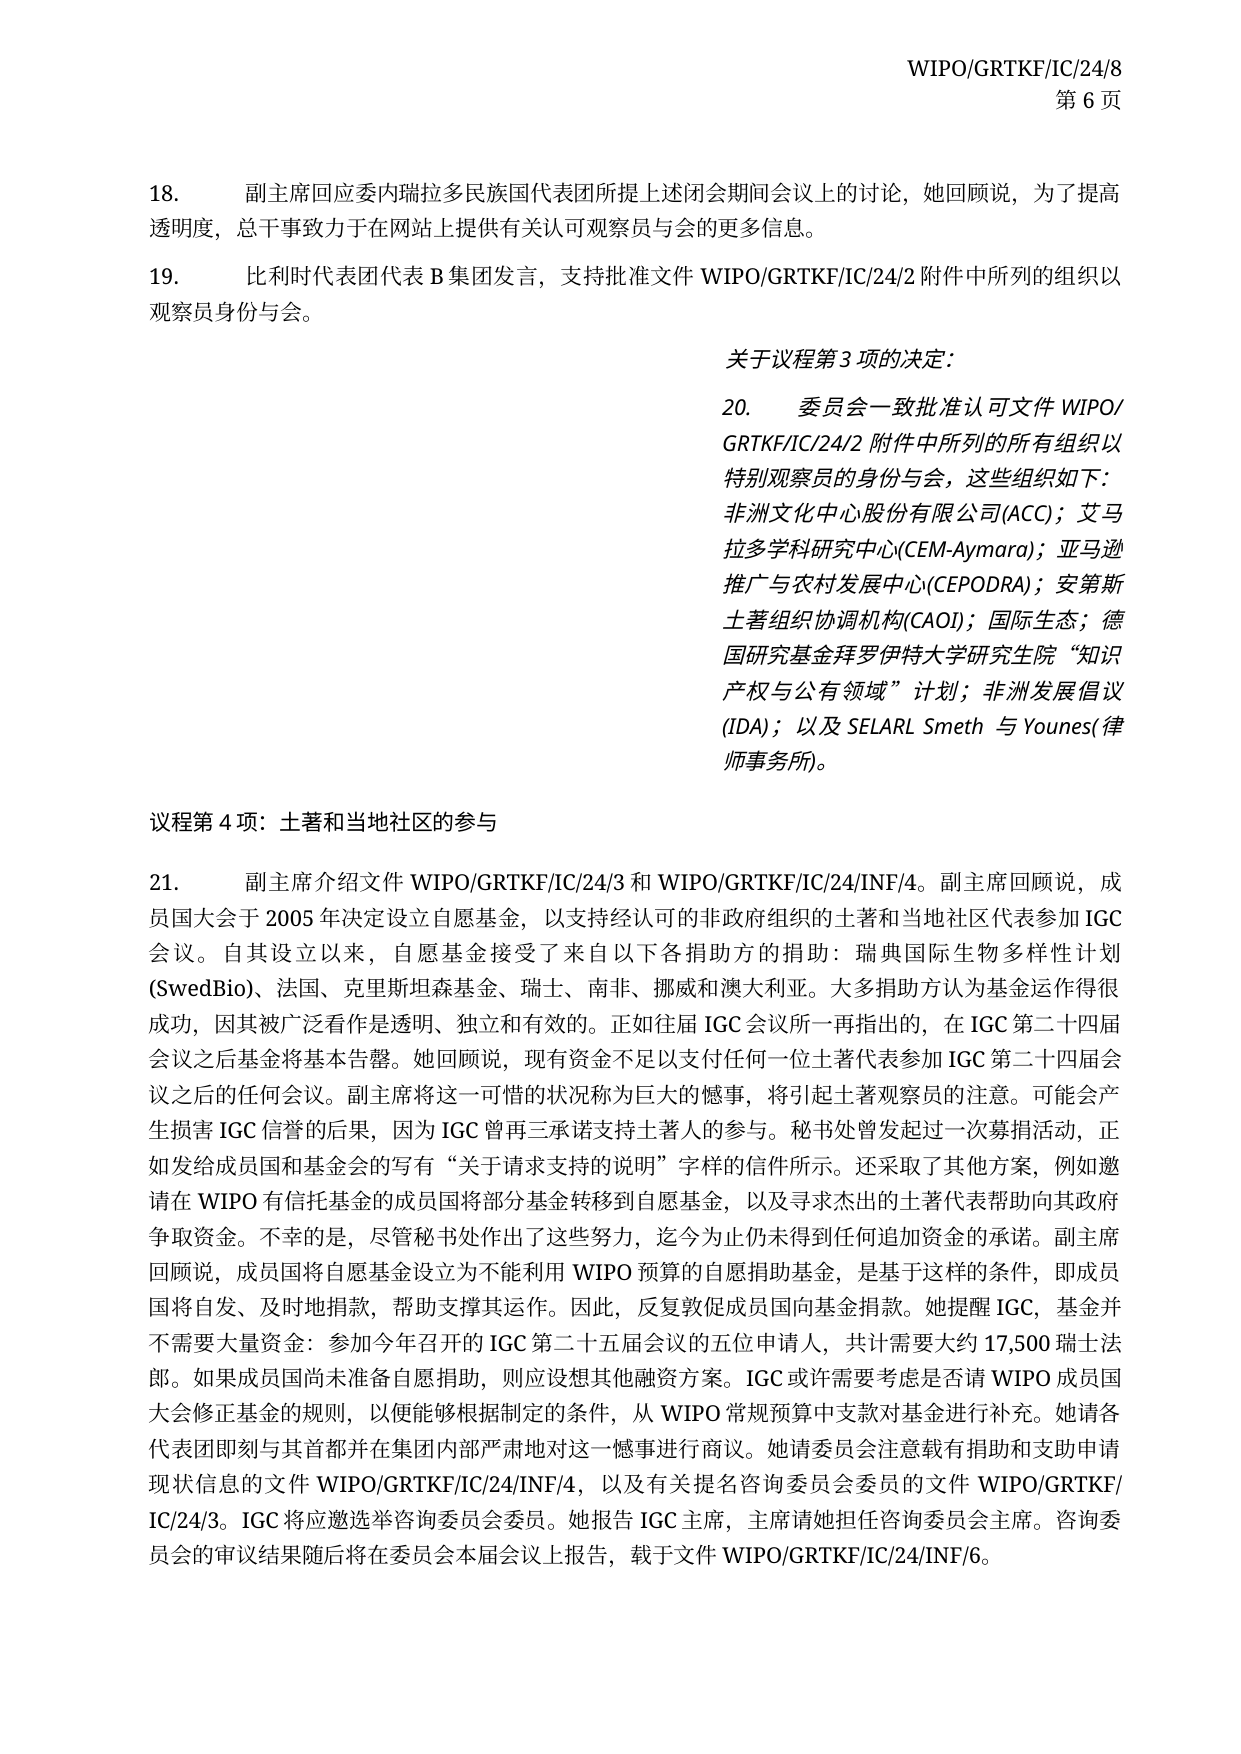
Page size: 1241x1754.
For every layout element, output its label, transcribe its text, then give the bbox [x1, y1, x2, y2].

subtitle 议程第4项：土著和当地社区的参与 [149, 801, 1122, 837]
text 关于议程第3项的决定： [725, 339, 1122, 374]
list 委员会一致批准认可文件WIPO/ GRTKF/IC/24/2附件中所列的所有组织以特别观察员的身份与会，这些组织如下：非洲文化中心股份有限公司(ACC)；艾马拉多学科研究中心(CEM-Aymara)；亚马逊推广与农村发展中心(CEPODRA)；安第斯土著组织协调机构(CAOI)；国际生态；德国研究基金拜罗伊特大学研究生院“知识产权与公有领域”计划；非洲发展倡议(IDA)；以及SELARL Smeth 与Younes(律师事务所)。 [722, 387, 1122, 776]
list 比利时代表团代表B集团发言，支持批准文件WIPO/GRTKF/IC/24/2附件中所列的组织以观察员身份与会。 [149, 255, 1122, 326]
list 副主席回应委内瑞拉多民族国代表团所提上述闭会期间会议上的讨论，她回顾说，为了提高透明度，总干事致力于在网站上提供有关认可观察员与会的更多信息。 [149, 172, 1122, 243]
list 副主席介绍文件WIPO/GRTKF/IC/24/3和WIPO/GRTKF/IC/24/INF/4。副主席回顾说，成员国大会于2005年决定设立自愿基金，以支持经认可的非政府组织的土著和当地社区代表参加IGC会议。自其设立以来，自愿基金接受了来自以下各捐助方的捐助：瑞典国际生物多样性计划(SwedBio)、法国、克里斯坦森基金、瑞士、南非、挪威和澳大利亚。大多捐助方认为基金运作得很成功，因其被广泛看作是透明、独立和有效的。正如往届IGC会议所一再指出的，在IGC第二十四届会议之后基金将基本告罄。她回顾说，现有资金不足以支付任何一位土著代表参加IGC第二十四届会议之后的任何会议。副主席将这一可惜的状况称为巨大的憾事，将引起土著观察员的注意。可能会产生损害IGC信誉的后果，因为IGC曾再三承诺支持土著人的参与。秘书处曾发起过一次募捐活动，正如发给成员国和基金会的写有“关于请求支持的说明”字样的信件所示。还采取了其他方案，例如邀请在WIPO有信托基金的成员国将部分基金转移到自愿基金，以及寻求杰出的土著代表帮助向其政府争取资金。不幸的是，尽管秘书处作出了这些努力，迄今为止仍未得到任何追加资金的承诺。副主席回顾说，成员国将自愿基金设立为不能利用WIPO预算的自愿捐助基金，是基于这样的条件，即成员国将自发、及时地捐款，帮助支撑其运作。因此，反复敦促成员国向基金捐款。她提醒IGC，基金并不需要大量资金：参加今年召开的IGC第二十五届会议的五位申请人，共计需要大约17,500瑞士法郎。如果成员国尚未准备自愿捐助，则应设想其他融资方案。IGC或许需要考虑是否请WIPO成员国大会修正基金的规则，以便能够根据制定的条件，从WIPO常规预算中支款对基金进行补充。她请各代表团即刻与其首都并在集团内部严肃地对这一憾事进行商议。她请委员会注意载有捐助和支助申请现状信息的文件WIPO/GRTKF/IC/24/INF/4，以及有关提名咨询委员会委员的文件WIPO/GRTKF/IC/24/3。IGC将应邀选举咨询委员会委员。她报告IGC主席，主席请她担任咨询委员会主席。咨询委员会的审议结果随后将在委员会本届会议上报告，载于文件WIPO/GRTKF/IC/24/INF/6。 [149, 862, 1122, 1570]
